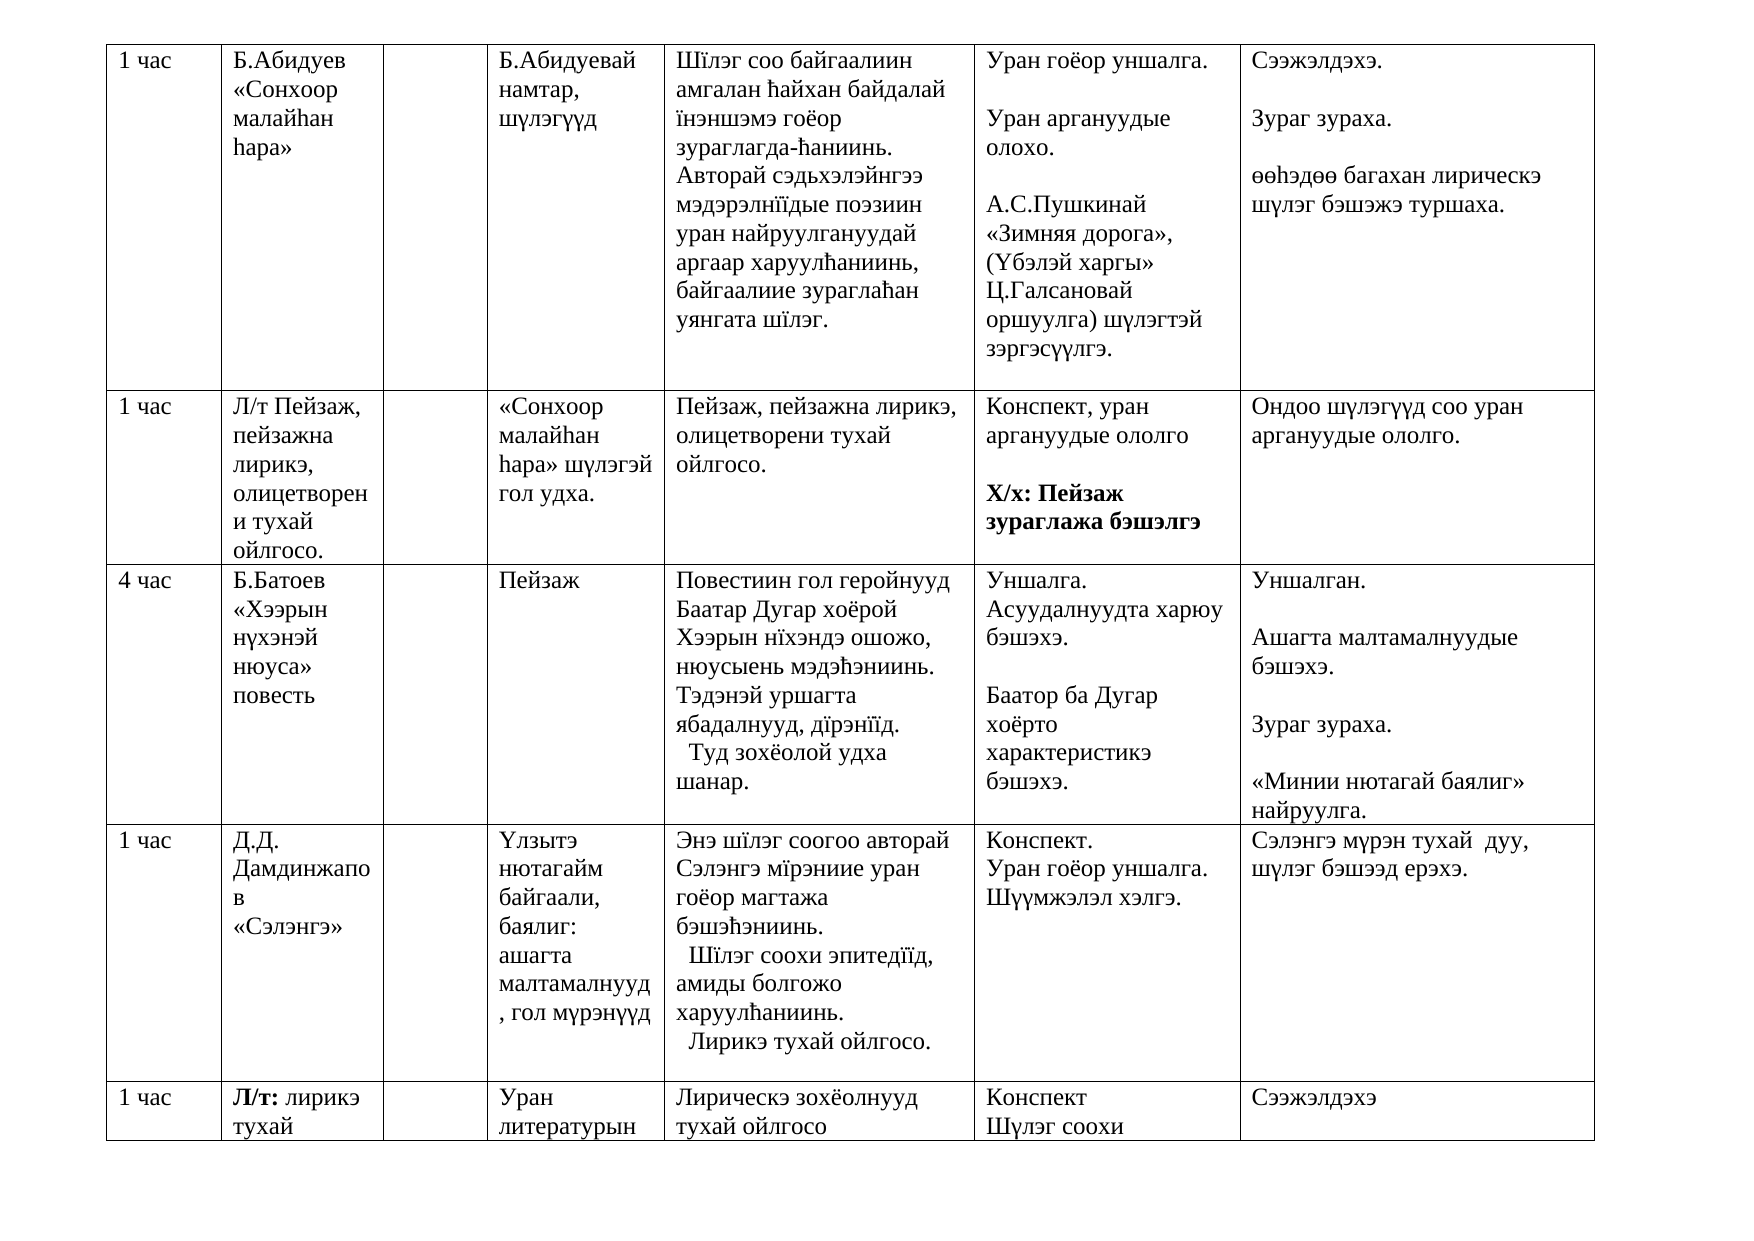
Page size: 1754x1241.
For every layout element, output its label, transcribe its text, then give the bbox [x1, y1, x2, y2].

table_cell Уран гоёор уншалга. Уран аргануудые олохо. А.С.Пушкинай «Зимняя дорога», (Үбэлэй харгы» Ц.Галсановай оршуулга) шγлэгтэй зэргэсγγлгэ. [975, 45, 1240, 390]
table_cell 1 час [107, 825, 221, 1081]
table_cell 1 час [107, 45, 221, 390]
table_cell Уншалган. Ашагта малтамалнуудые бэшэхэ. Зураг зураха. «Минии нютагай баялиг» найруулга. [1241, 565, 1594, 824]
table_cell Д.Д. Дамдинжапов «Сэлэнгэ» [222, 825, 383, 1081]
table_cell Конспект. Уран гоёор уншалга. Шγγмжэлэл хэлгэ. [975, 825, 1240, 1081]
table_cell Шїлэг соо байгаалиин амгалан ћайхан байдалай їнэншэмэ гоёор зураглагда-ћаниинь. Авторай сэдьхэлэйнгээ мэдэрэлнїїдые поэзиин уран найруулгануудай аргаар харуулћаниинь, байгаалиие зураглаћан уянгата шїлэг. [665, 45, 974, 390]
table_cell Сээжэлдэхэ [1241, 1082, 1594, 1140]
table_cell Повестиин гол геройнууд Баатар Дугар хоёрой Хээрын нїхэндэ ошожо, нюусыень мэдэћэниинь. Тэдэнэй уршагта ябадалнууд, дїрэнїїд. Туд зохёолой удха шанар. [665, 565, 974, 824]
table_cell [665, 1082, 974, 1140]
table_cell 1 час [107, 1082, 221, 1140]
table_cell Уншалга. Асуудалнуудта харюу бэшэхэ. Баатор ба Дугар хоёрто характеристикэ бэшэхэ. [975, 565, 1240, 824]
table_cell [222, 1082, 383, 1140]
table_cell Б.Батоев «Хээрын нγхэнэй нюуса» повесть [222, 565, 383, 824]
table_cell 1 час [107, 391, 221, 564]
table_cell 4 час [107, 565, 221, 824]
table_cell Пейзаж, пейзажна лирикэ, олицетворени тухай ойлгосо. [665, 391, 974, 564]
table_cell Энэ шїлэг соогоо авторай Сэлэнгэ мїрэниие уран гоёор магтажа бэшэћэниинь. Шїлэг соохи эпитедїїд, амиды болгожо харуулћаниинь. Лирикэ тухай ойлгосо. [665, 825, 974, 1081]
table_cell [384, 825, 487, 1081]
table_cell Б.Абидуев «Сонхоор малайhан hара» [222, 45, 383, 390]
table_cell Конспект, уран аргануудые ололго Х/х: Пейзаж зураглажа бэшэлгэ [975, 391, 1240, 564]
table_cell «Сонхоор малайhан hара» шγлэгэй гол удха. [488, 391, 664, 564]
table_cell Пейзаж [488, 565, 664, 824]
table_cell [384, 1082, 487, 1140]
table_cell [384, 565, 487, 824]
table_cell [384, 45, 487, 390]
table_cell Сээжэлдэхэ. Зураг зураха. өөhэдөө багахан лирическэ шγлэг бэшэжэ туршаха. [1241, 45, 1594, 390]
table_cell Ондоо шγлэгγγд соо уран аргануудые ололго. [1241, 391, 1594, 564]
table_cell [975, 1082, 1240, 1140]
table_cell Б.Абидуевай намтар, шγлэгγγд [488, 45, 664, 390]
table_cell Үлзытэ нютагайм байгаали, баялиг: ашагта малтамалнууд, гол мγрэнγγд [488, 825, 664, 1081]
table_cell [488, 1082, 664, 1140]
table_cell Сэлэнгэ мγрэн тухай дуу, шγлэг бэшээд ерэхэ. [1241, 825, 1594, 1081]
table_cell Л/т Пейзаж, пейзажна лирикэ, олицетворени тухай ойлгосо. [222, 391, 383, 564]
table_cell [384, 391, 487, 564]
